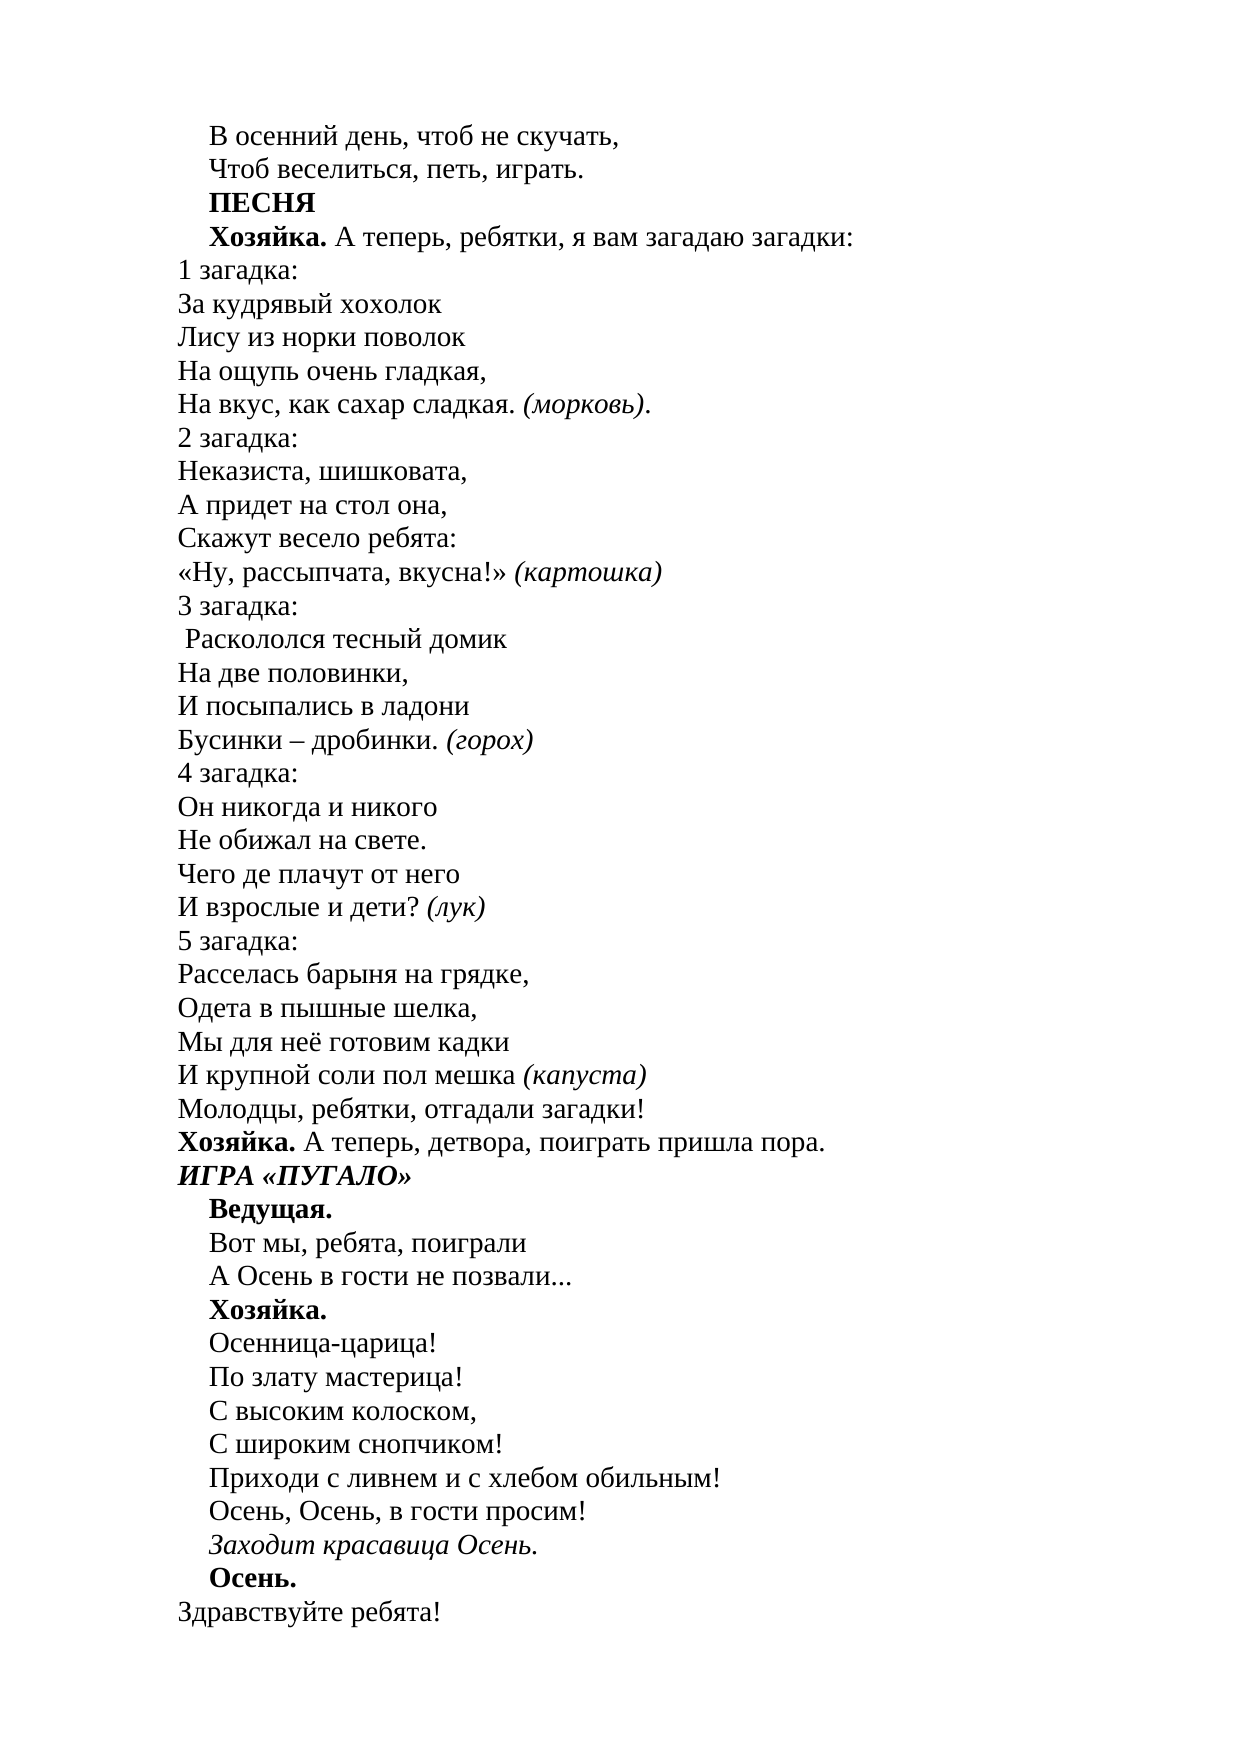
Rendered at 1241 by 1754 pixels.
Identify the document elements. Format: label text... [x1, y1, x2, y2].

text Осень, Осень, в гости просим! [177, 1493, 1152, 1527]
text В осенний день, чтоб не скучать, [177, 118, 1152, 152]
text Ведущая. [177, 1191, 1152, 1225]
text А Осень в гости не позвали... [177, 1258, 1152, 1292]
text А придет на стол она, [177, 487, 1152, 521]
text Мы для неё готовим кадки [177, 1024, 1152, 1057]
text Лису из норки поволок [177, 319, 1152, 353]
text ПЕСНЯ [177, 185, 1152, 219]
text Одета в пышные шелка, [177, 990, 1152, 1024]
text Приходи с ливнем и с хлебом обильным! [177, 1460, 1152, 1493]
text Вот мы, ребята, поиграли [177, 1225, 1152, 1258]
text Осенница-царица! [177, 1326, 1152, 1359]
text 5 загадка: [177, 923, 1152, 957]
text Чтоб веселиться, петь, играть. [177, 152, 1152, 185]
text На ощупь очень гладкая, [177, 353, 1152, 386]
text Молодцы, ребятки, отгадали загадки! [177, 1091, 1152, 1124]
text ИГРА «ПУГАЛО» [177, 1158, 1152, 1191]
text С высоким колоском, [177, 1393, 1152, 1426]
text 1 загадка: [177, 252, 1152, 286]
text По злату мастерица! [177, 1359, 1152, 1393]
text За кудрявый хохолок [177, 286, 1152, 319]
text Хозяйка. А теперь, детвора, поиграть пришла пора. [177, 1124, 1152, 1158]
text Здравствуйте ребята! [177, 1594, 1152, 1627]
text 2 загадка: [177, 420, 1152, 453]
text Раскололся тесный домик На две половинки, И посыпались в ладони Бусинки – дробинки. (горох) 4 загадка: [177, 621, 1152, 789]
text 3 загадка: [177, 588, 1152, 621]
text Хозяйка. [177, 1292, 1152, 1326]
text И крупной соли пол мешка (капуста) [177, 1057, 1152, 1091]
text Расселась барыня на грядке, [177, 957, 1152, 990]
text Неказиста, шишковата, [177, 453, 1152, 487]
text Скажут весело ребята: [177, 521, 1152, 554]
text Он никогда и никого Не обижал на свете. Чего де плачут от него И взрослые и дети? (лук) [177, 789, 1152, 923]
text Заходит красавица Осень. [177, 1527, 1152, 1560]
text На вкус, как сахар сладкая. (морковь). [177, 386, 1152, 420]
text Осень. [177, 1560, 1152, 1594]
text Хозяйка. А теперь, ребятки, я вам загадаю загадки: [177, 219, 1152, 252]
text «Ну, рассыпчата, вкусна!» (картошка) [177, 554, 1152, 588]
text С широким снопчиком! [177, 1426, 1152, 1460]
